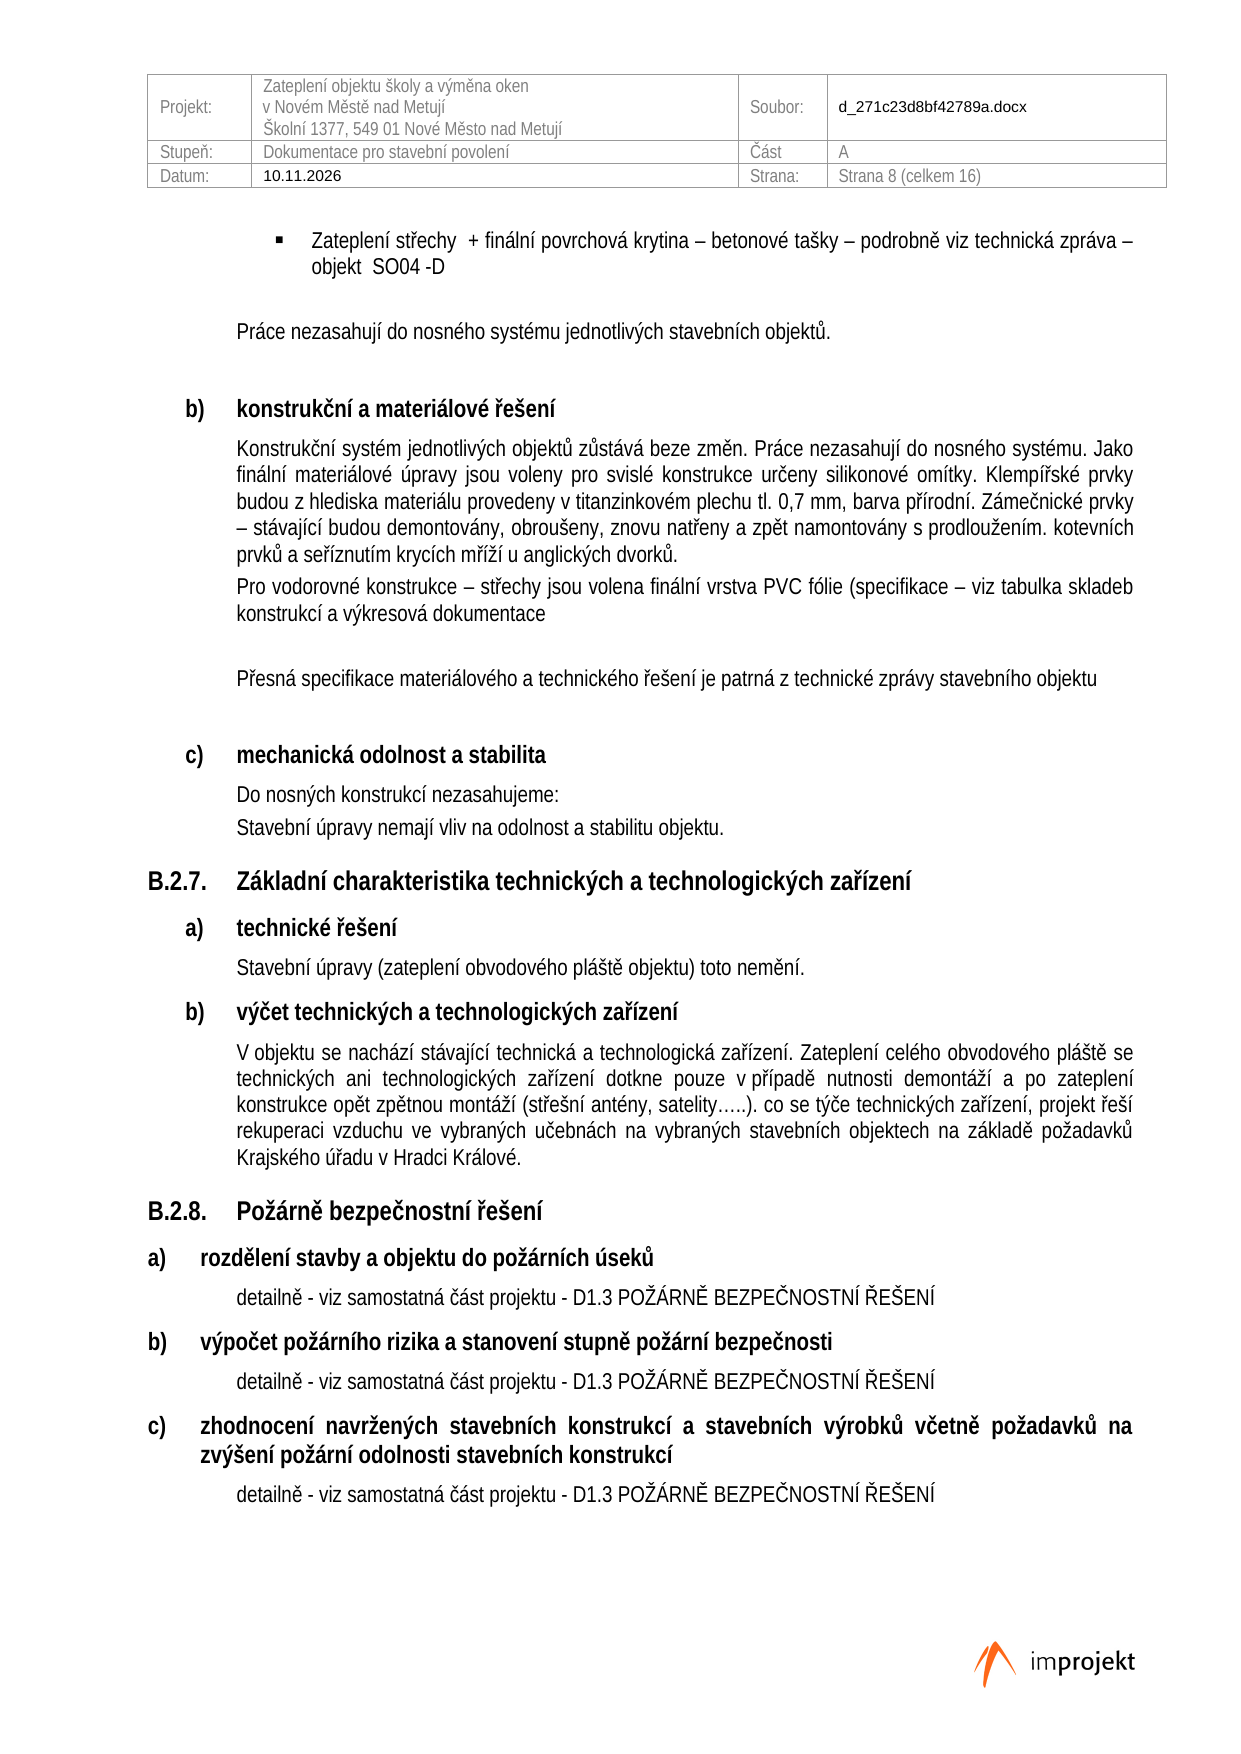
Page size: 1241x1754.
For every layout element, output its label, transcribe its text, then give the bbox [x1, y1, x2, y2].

picture [972, 1639, 1137, 1689]
subtitle rozdělení stavby a objektu do požárních úseků [148, 1243, 1134, 1272]
subtitle zhodnocení navržených stavebních konstrukcí a stavebních výrobků včetně požadavků na zvýšení požární odolnosti stavebních konstrukcí [148, 1411, 1134, 1468]
subtitle Požárně bezpečnostní řešení [148, 1195, 1134, 1226]
text Práce nezasahují do nosného systému jednotlivých stavebních objektů. [236, 318, 1134, 345]
text Do nosných konstrukcí nezasahujeme: [236, 781, 1134, 808]
text Stavební úpravy (zateplení obvodového pláště objektu) toto nemění. [236, 954, 1134, 981]
text Konstrukční systém jednotlivých objektů zůstává beze změn. Práce nezasahují do nosného systému. Jako finální materiálové úpravy jsou voleny pro svislé konstrukce určeny silikonové omítky. Klempířské prvky budou z hlediska materiálu provedeny v titanzinkovém plechu tl. 0,7 mm, barva přírodní. Zámečnické prvky – stávající budou demontovány, obroušeny, znovu natřeny a zpět namontovány s prodloužením. kotevních prvků a seříznutím krycích mříží u anglických dvorků. [236, 435, 1134, 567]
subtitle Základní charakteristika technických a technologických zařízení [148, 865, 1134, 896]
text Přesná specifikace materiálového a technického řešení je patrná z technické zprávy stavebního objektu [236, 665, 1134, 691]
text Pro vodorovné konstrukce – střechy jsou volena finální vrstva PVC fólie (specifikace – viz tabulka skladeb konstrukcí a výkresová dokumentace [236, 573, 1134, 626]
subtitle výpočet požárního rizika a stanovení stupně požární bezpečnosti [148, 1327, 1134, 1356]
list Zateplení střechy + finální povrchová krytina – betonové tašky – podrobně viz technická zpráva – objekt SO04 -D [274, 227, 1134, 279]
subtitle technické řešení [185, 913, 1134, 942]
subtitle konstrukční a materiálové řešení [185, 394, 1134, 423]
text V objektu se nachází stávající technická a technologická zařízení. Zateplení celého obvodového pláště se technických ani technologických zařízení dotkne pouze v případě nutnosti demontáží a po zateplení konstrukce opět zpětnou montáží (střešní antény, satelity…..). co se týče technických zařízení, projekt řeší rekuperaci vzduchu ve vybraných učebnách na vybraných stavebních objektech na základě požadavků Krajského úřadu v Hradci Králové. [236, 1038, 1134, 1170]
text detailně - viz samostatná část projektu - D1.3 POŽÁRNĚ BEZPEČNOSTNÍ ŘEŠENÍ [236, 1368, 1134, 1394]
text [236, 1481, 1134, 1507]
text Stavební úpravy nemají vliv na odolnost a stabilitu objektu. [236, 814, 1134, 840]
subtitle výčet technických a technologických zařízení [185, 997, 1134, 1026]
subtitle mechanická odolnost a stabilita [185, 740, 1134, 769]
text detailně - viz samostatná část projektu - D1.3 POŽÁRNĚ BEZPEČNOSTNÍ ŘEŠENÍ [236, 1284, 1134, 1310]
